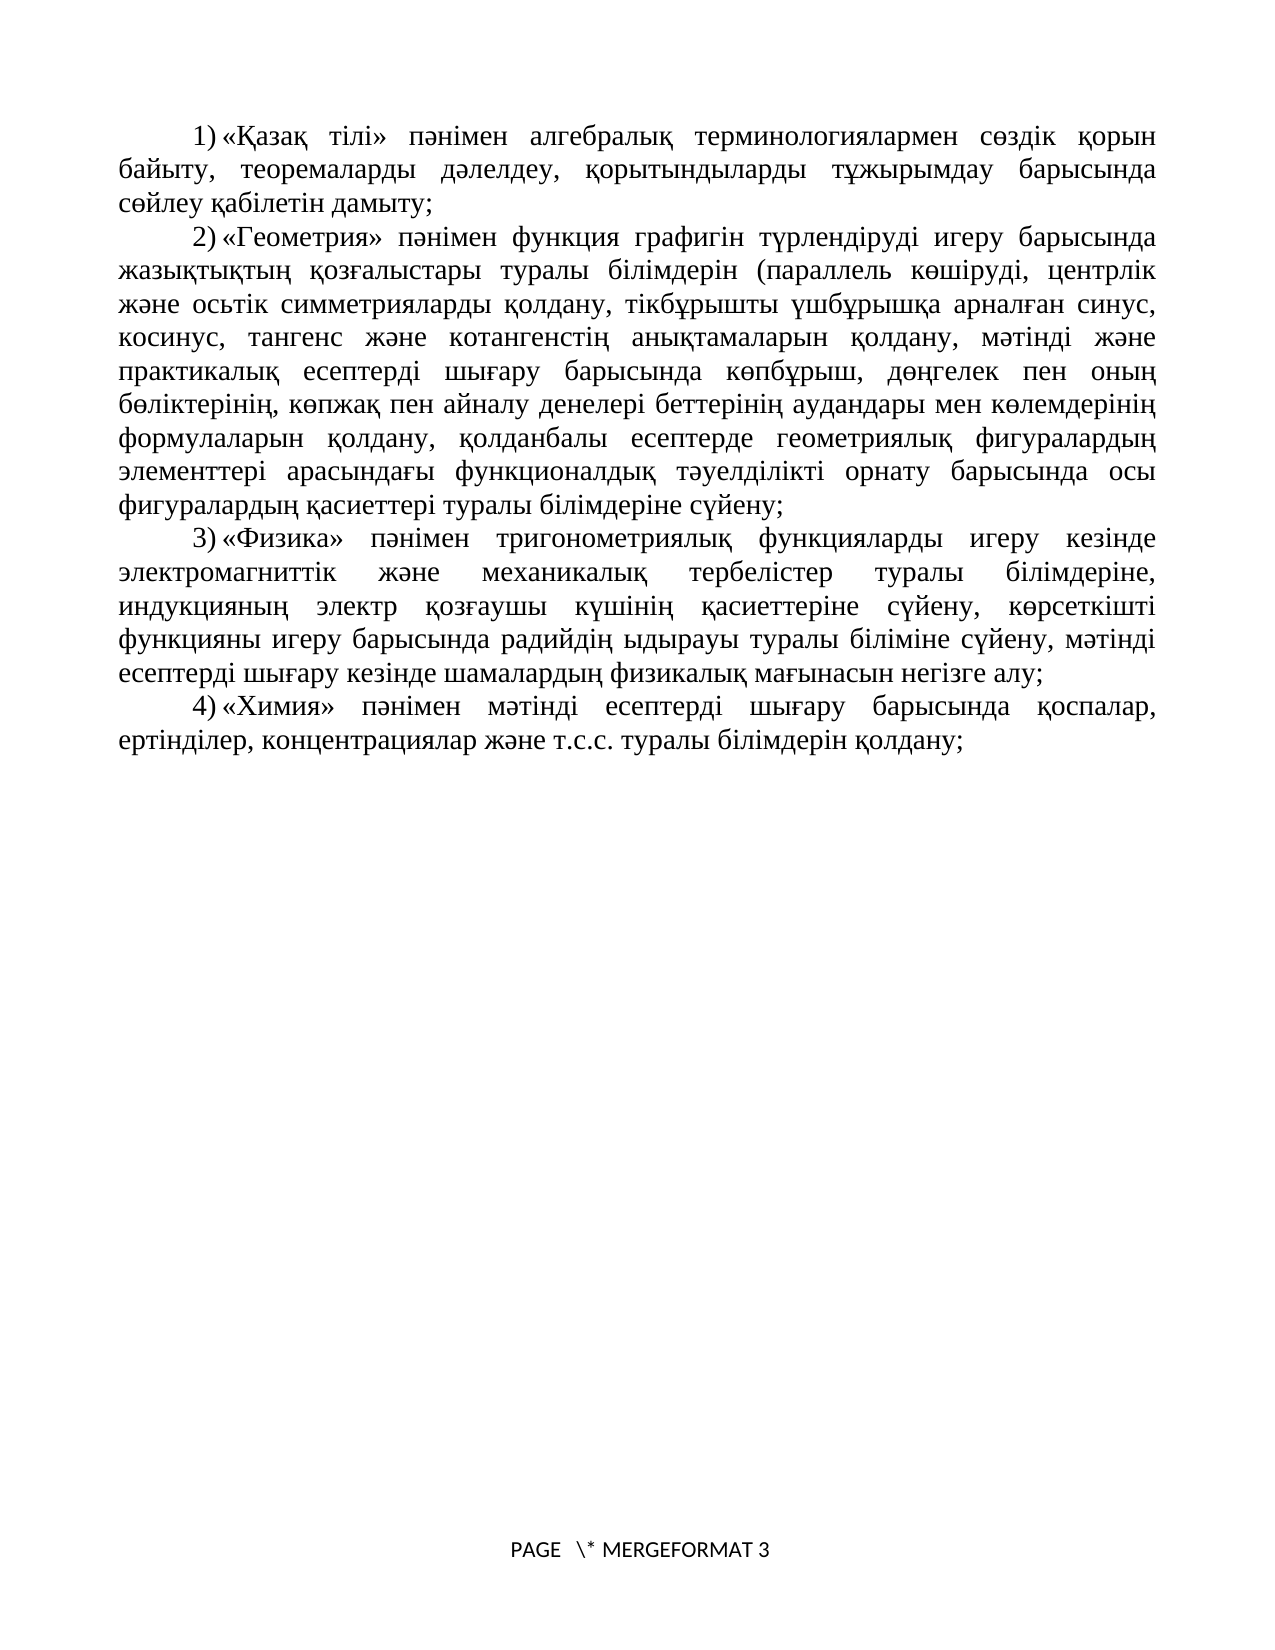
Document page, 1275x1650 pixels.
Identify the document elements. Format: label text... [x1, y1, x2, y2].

list «Химия» пәнімен мәтінді есептерді шығару барысында қоспалар, ертінділер, концентрациялар және т.с.с. туралы білімдерін қолдану; [118, 688, 1157, 755]
list «Қазақ тілі» пәнімен алгебралық терминологиялармен сөздік қорын байыту, теоремаларды дәлелдеу, қорытындыларды тұжырымдау барысында сөйлеу қабілетін дамыту; [118, 118, 1157, 219]
list «Физика» пәнімен тригонометриялық функцияларды игеру кезінде электромагниттік және механикалық тербелістер туралы білімдеріне, индукцияның электр қозғаушы күшінің қасиеттеріне сүйену, көрсеткішті функцияны игеру барысында радийдің ыдырауы туралы біліміне сүйену, мәтінді есептерді шығару кезінде шамалардың физикалық мағынасын негізге алу; [118, 521, 1157, 688]
list «Геометрия» пәнімен функция графигін түрлендіруді игеру барысында жазықтықтың қозғалыстары туралы білімдерін (параллель көшіруді, центрлік және осьтік симметрияларды қолдану, тікбұрышты үшбұрышқа арналған синус, косинус, тангенс және котангенстің анықтамаларын қолдану, мәтінді және практикалық есептерді шығару барысында көпбұрыш, дөңгелек пен оның бөліктерінің, көпжақ пен айналу денелері беттерінің аудандары мен көлемдерінің формулаларын қолдану, қолданбалы есептерде геометриялық фигуралардың элементтері арасындағы функционалдық тәуелділікті орнату барысында осы фигуралардың қасиеттері туралы білімдеріне сүйену; [118, 219, 1157, 521]
